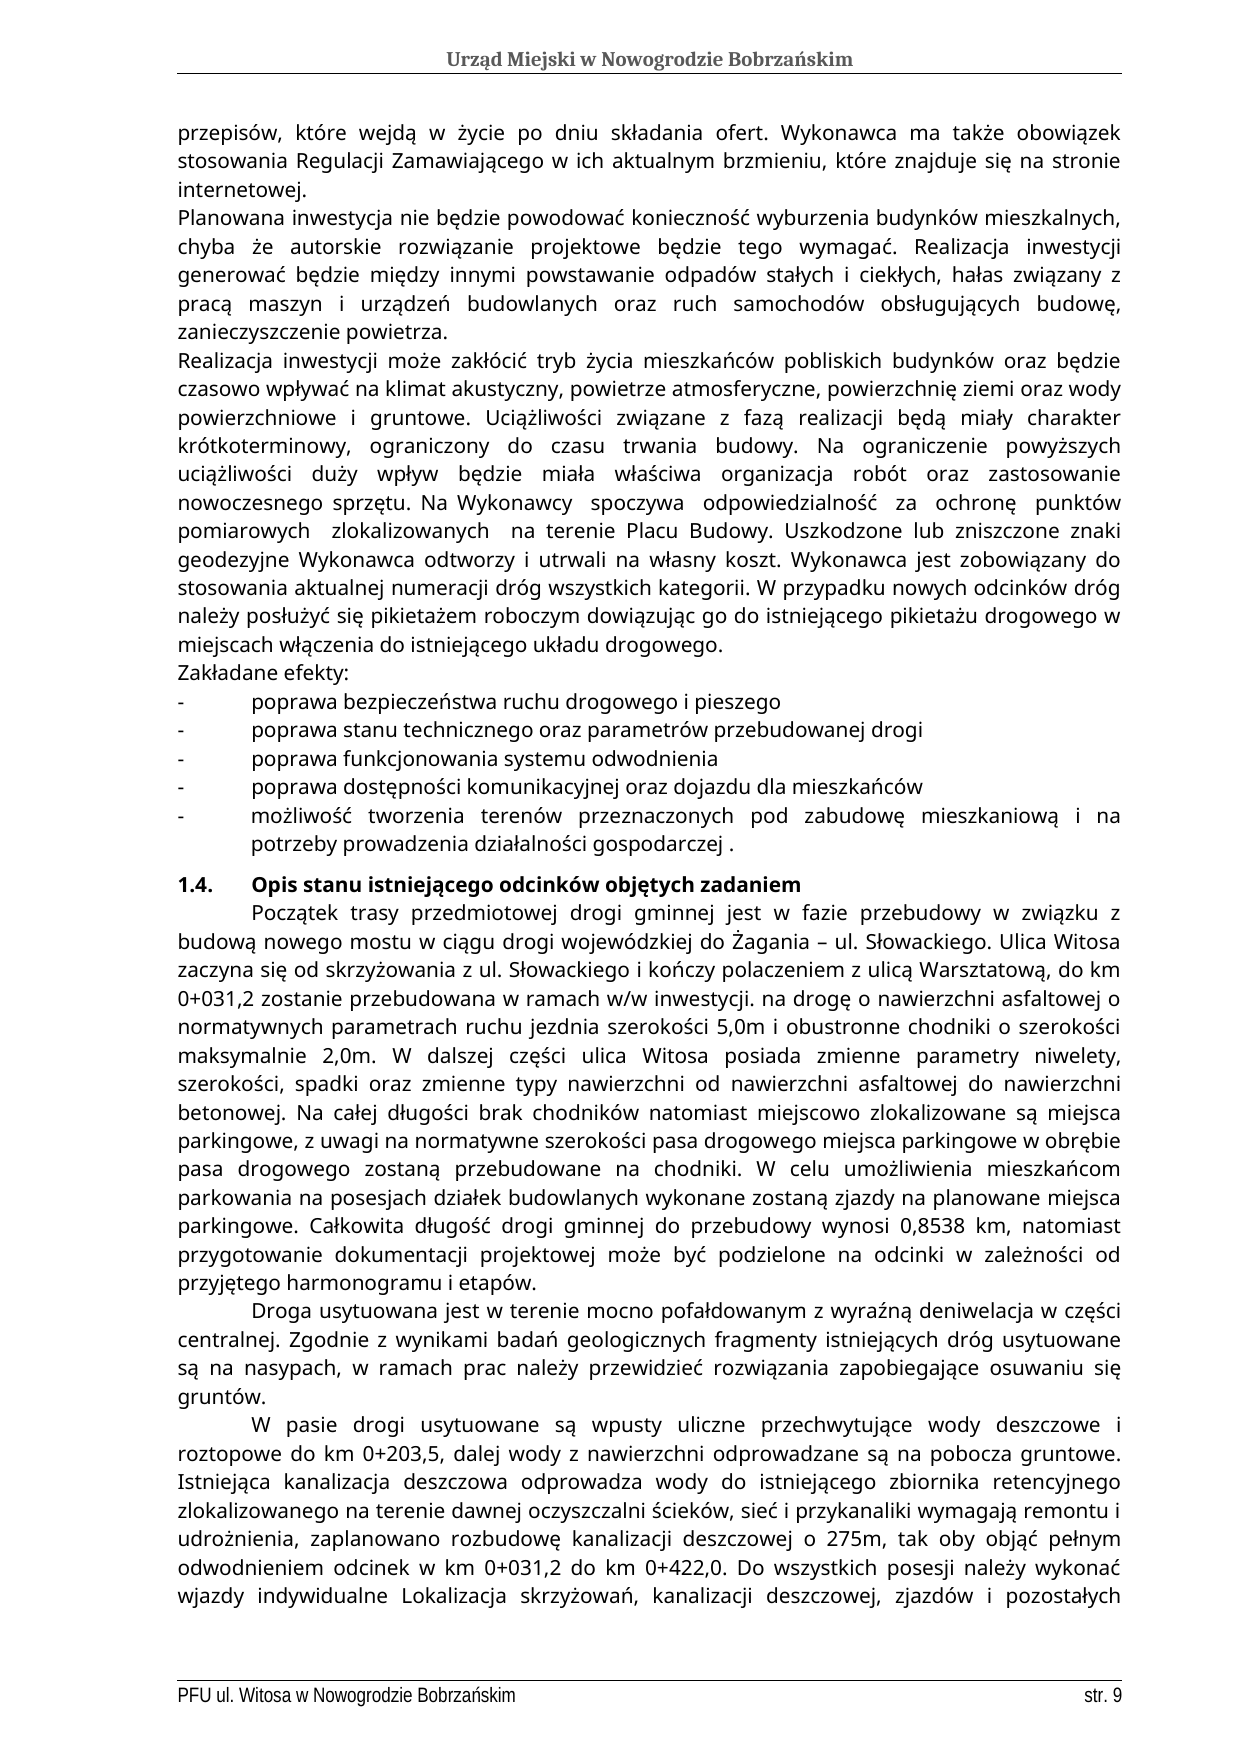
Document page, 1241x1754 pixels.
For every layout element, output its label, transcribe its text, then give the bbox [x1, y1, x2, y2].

text 1.4. Opis stanu istniejącego odcinków objętych zadaniem [177, 870, 1122, 898]
text - poprawa funkcjonowania systemu odwodnienia [177, 744, 1122, 772]
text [177, 1410, 1122, 1609]
text Zakładane efekty: [177, 658, 1122, 687]
text - poprawa stanu technicznego oraz parametrów przebudowanej drogi [177, 715, 1122, 744]
text - możliwość tworzenia terenów przeznaczonych pod zabudowę mieszkaniową i na potrzeby prowadzenia działalności gospodarczej . [177, 801, 1122, 858]
text - poprawa dostępności komunikacyjnej oraz dojazdu dla mieszkańców [177, 772, 1122, 801]
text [177, 118, 1122, 203]
text Realizacja inwestycji może zakłócić tryb życia mieszkańców pobliskich budynków oraz będzie czasowo wpływać na klimat akustyczny, powietrze atmosferyczne, powierzchnię ziemi oraz wody powierzchniowe i gruntowe. Uciążliwości związane z fazą realizacji będą miały charakter krótkoterminowy, ograniczony do czasu trwania budowy. Na ograniczenie powyższych uciążliwości duży wpływ będzie miała właściwa organizacja robót oraz zastosowanie nowoczesnego sprzętu. Na Wykonawcy spoczywa odpowiedzialność za ochronę punktów pomiarowych zlokalizowanych na terenie Placu Budowy. Uszkodzone lub zniszczone znaki geodezyjne Wykonawca odtworzy i utrwali na własny koszt. Wykonawca jest zobowiązany do stosowania aktualnej numeracji dróg wszystkich kategorii. W przypadku nowych odcinków dróg należy posłużyć się pikietażem roboczym dowiązując go do istniejącego pikietażu drogowego w miejscach włączenia do istniejącego układu drogowego. [177, 346, 1122, 658]
text Planowana inwestycja nie będzie powodować konieczność wyburzenia budynków mieszkalnych, chyba że autorskie rozwiązanie projektowe będzie tego wymagać. Realizacja inwestycji generować będzie między innymi powstawanie odpadów stałych i ciekłych, hałas związany z pracą maszyn i urządzeń budowlanych oraz ruch samochodów obsługujących budowę, zanieczyszczenie powietrza. [177, 203, 1122, 346]
text Droga usytuowana jest w terenie mocno pofałdowanym z wyraźną deniwelacja w części centralnej. Zgodnie z wynikami badań geologicznych fragmenty istniejących dróg usytuowane są na nasypach, w ramach prac należy przewidzieć rozwiązania zapobiegające osuwaniu się gruntów. [177, 1297, 1122, 1410]
text - poprawa bezpieczeństwa ruchu drogowego i pieszego [177, 687, 1122, 715]
text Początek trasy przedmiotowej drogi gminnej jest w fazie przebudowy w związku z budową nowego mostu w ciągu drogi wojewódzkiej do Żagania – ul. Słowackiego. Ulica Witosa zaczyna się od skrzyżowania z ul. Słowackiego i kończy polaczeniem z ulicą Warsztatową, do km 0+031,2 zostanie przebudowana w ramach w/w inwestycji. na drogę o nawierzchni asfaltowej o normatywnych parametrach ruchu jezdnia szerokości 5,0m i obustronne chodniki o szerokości maksymalnie 2,0m. W dalszej części ulica Witosa posiada zmienne parametry niwelety, szerokości, spadki oraz zmienne typy nawierzchni od nawierzchni asfaltowej do nawierzchni betonowej. Na całej długości brak chodników natomiast miejscowo zlokalizowane są miejsca parkingowe, z uwagi na normatywne szerokości pasa drogowego miejsca parkingowe w obrębie pasa drogowego zostaną przebudowane na chodniki. W celu umożliwienia mieszkańcom parkowania na posesjach działek budowlanych wykonane zostaną zjazdy na planowane miejsca parkingowe. Całkowita długość drogi gminnej do przebudowy wynosi 0,8538 km, natomiast przygotowanie dokumentacji projektowej może być podzielone na odcinki w zależności od przyjętego harmonogramu i etapów. [177, 898, 1122, 1297]
